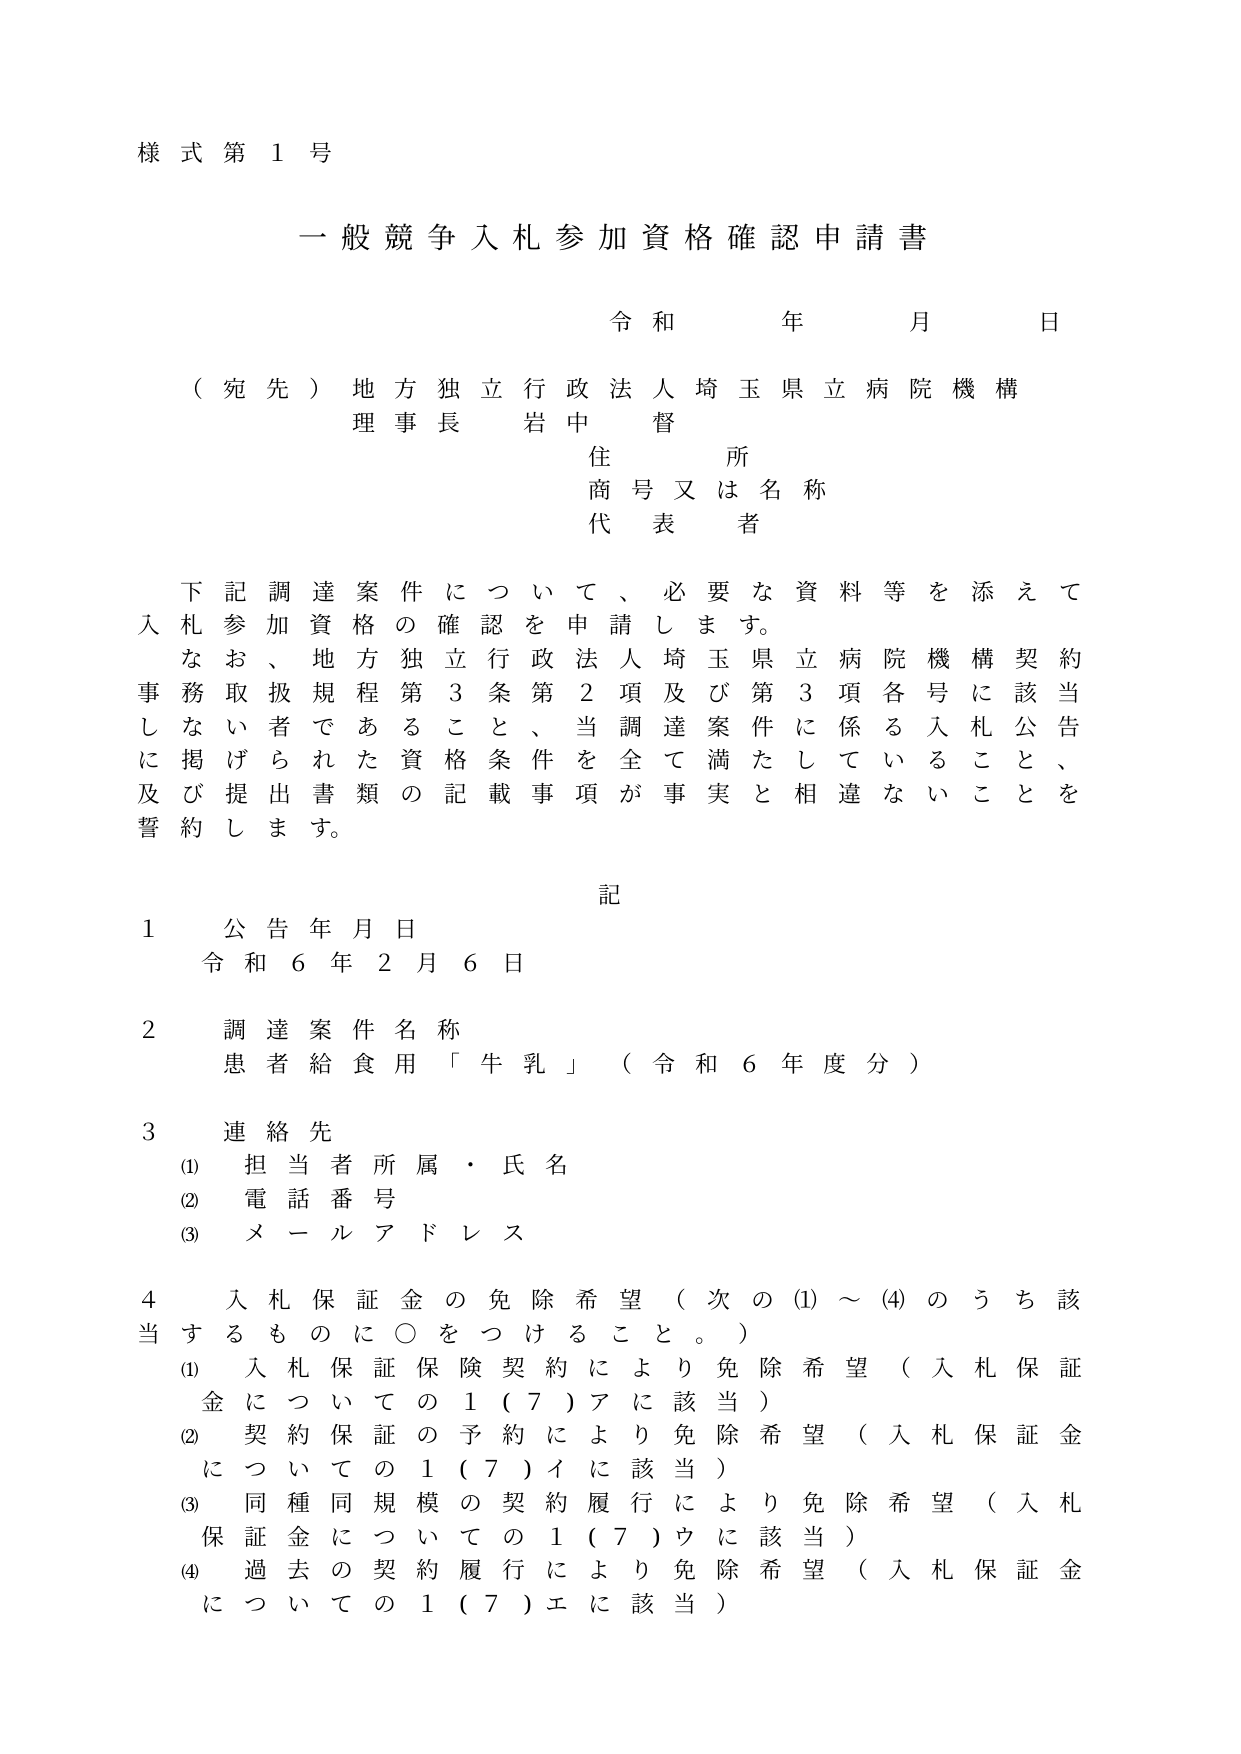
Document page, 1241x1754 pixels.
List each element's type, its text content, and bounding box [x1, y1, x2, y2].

text ⑴ 担当者所属・氏名 [159, 1147, 1103, 1181]
text ⑵ 電話番号 [159, 1181, 1103, 1214]
text ⑵ 契約保証の予約により免除希望（入札保証金についての１(７)イに該当） [159, 1417, 1103, 1484]
text ⑶ メールアドレス [159, 1214, 1103, 1248]
text 一般競争入札参加資格確認申請書 [137, 202, 1103, 269]
text ⑷ 過去の契約履行により免除希望（入札保証金についての１(７)エに該当） [159, 1552, 1103, 1619]
text 患者給食用「牛乳」（令和６年度分） [137, 1046, 1103, 1079]
text 代表者 [568, 506, 1103, 539]
text 令和 年 月 日 [137, 303, 1081, 337]
text ⑴ 入札保証保険契約により免除希望（入札保証金についての１(７)アに該当） [159, 1349, 1103, 1417]
text ⑶ 同種同規模の契約履行により免除希望（入札保証金についての１(７)ウに該当） [159, 1484, 1103, 1552]
text 令和６年２月６日 [159, 944, 1103, 978]
text なお、地方独立行政法人埼玉県立病院機構契約事務取扱規程第３条第２項及び第３項各号に該当しない者であること、当調達案件に係る入札公告に掲げられた資格条件を全て満たしていること、及び提出書類の記載事項が事実と相違ないことを誓約します。 [137, 641, 1103, 843]
text 記 [137, 877, 1103, 911]
text １ 公告年月日 [137, 911, 1103, 944]
text 下記調達案件について、必要な資料等を添えて入札参加資格の確認を申請します。 [137, 573, 1103, 641]
text 理事長 岩中 督 [159, 404, 1103, 438]
text ３ 連絡先 [137, 1113, 1103, 1147]
text ２ 調達案件名称 [137, 1012, 1103, 1046]
text 商号又は名称 [568, 472, 1103, 506]
text ４ 入札保証金の免除希望（次の⑴～⑷のうち該当するものに○をつけること。） [137, 1282, 1103, 1349]
text 住所 [568, 438, 1103, 472]
text （宛先）地方独立行政法人埼玉県立病院機構 [159, 371, 1103, 404]
text 様式第１号 [137, 134, 1103, 168]
